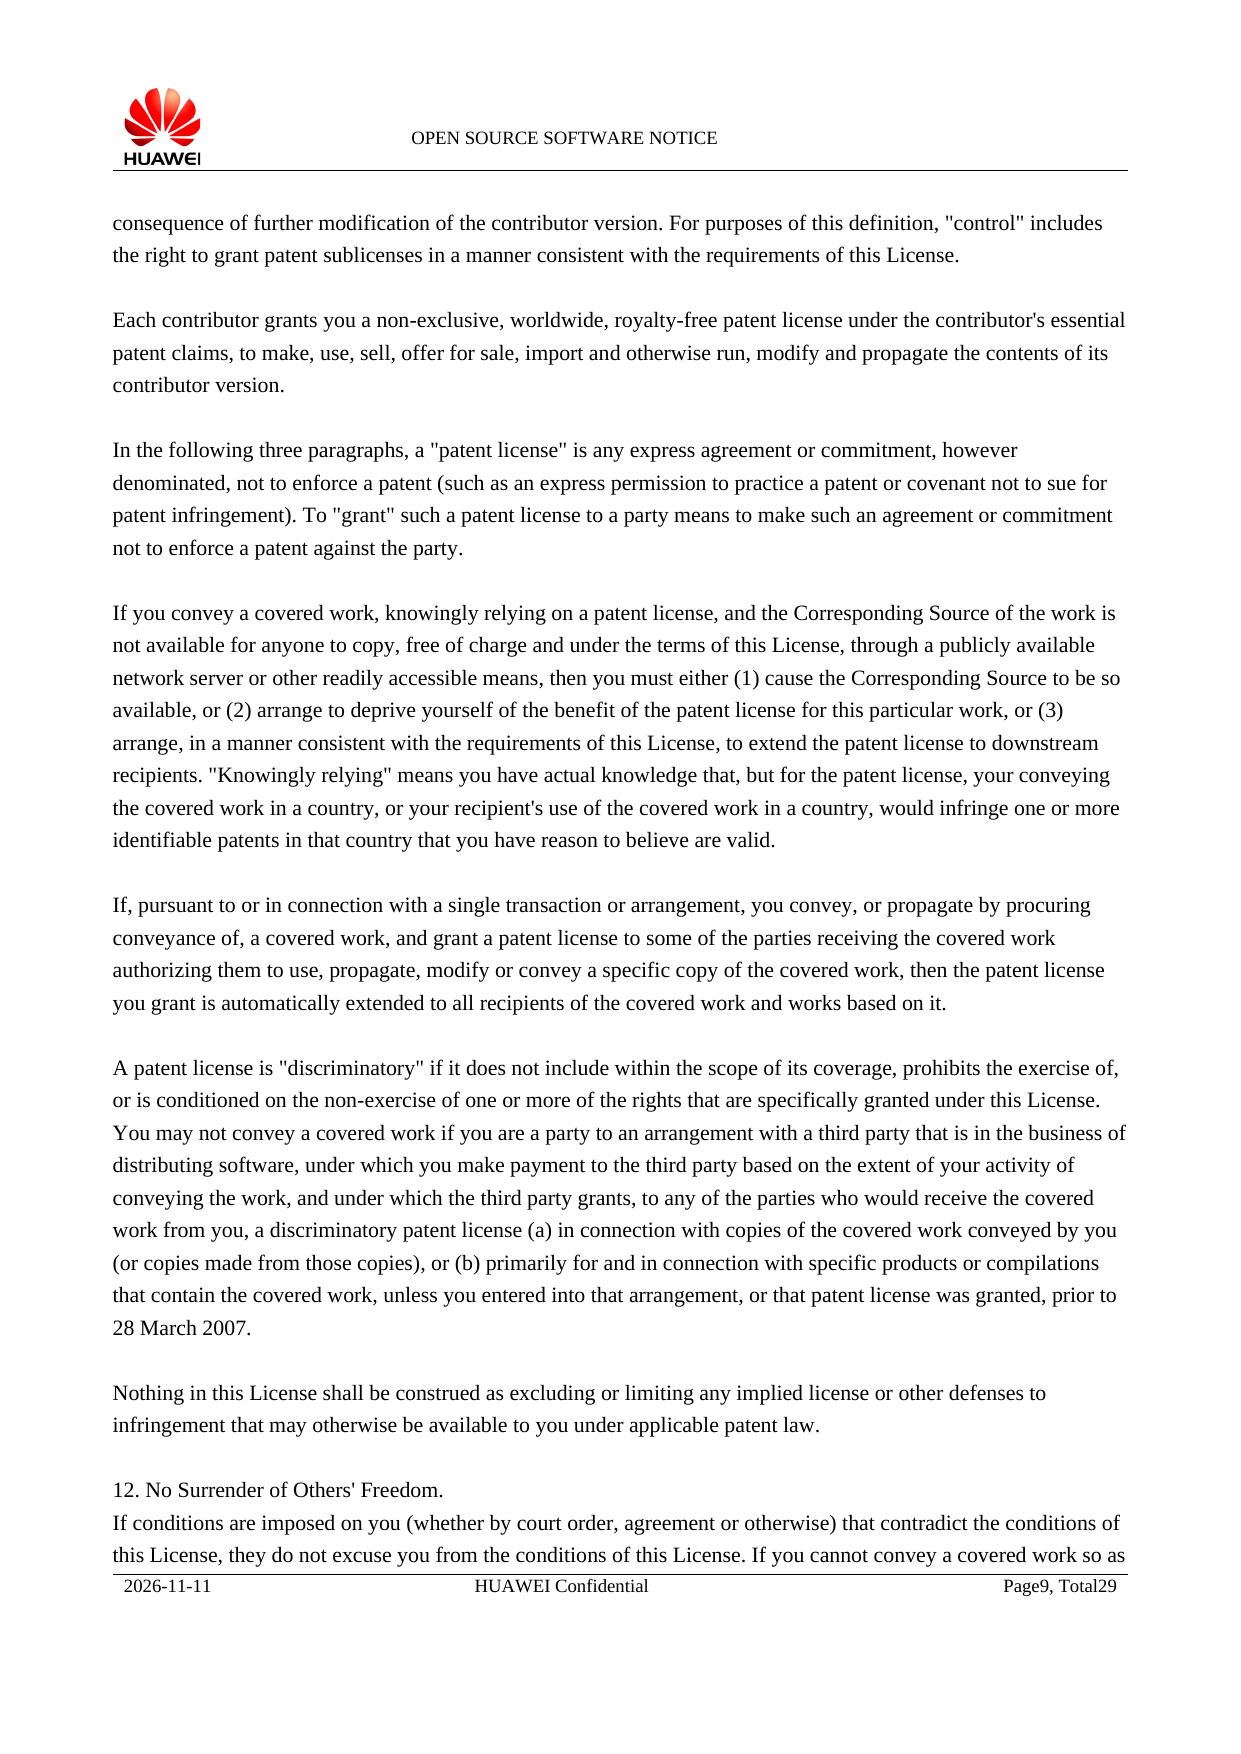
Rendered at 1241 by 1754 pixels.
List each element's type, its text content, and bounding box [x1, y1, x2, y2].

picture [124, 88, 201, 165]
